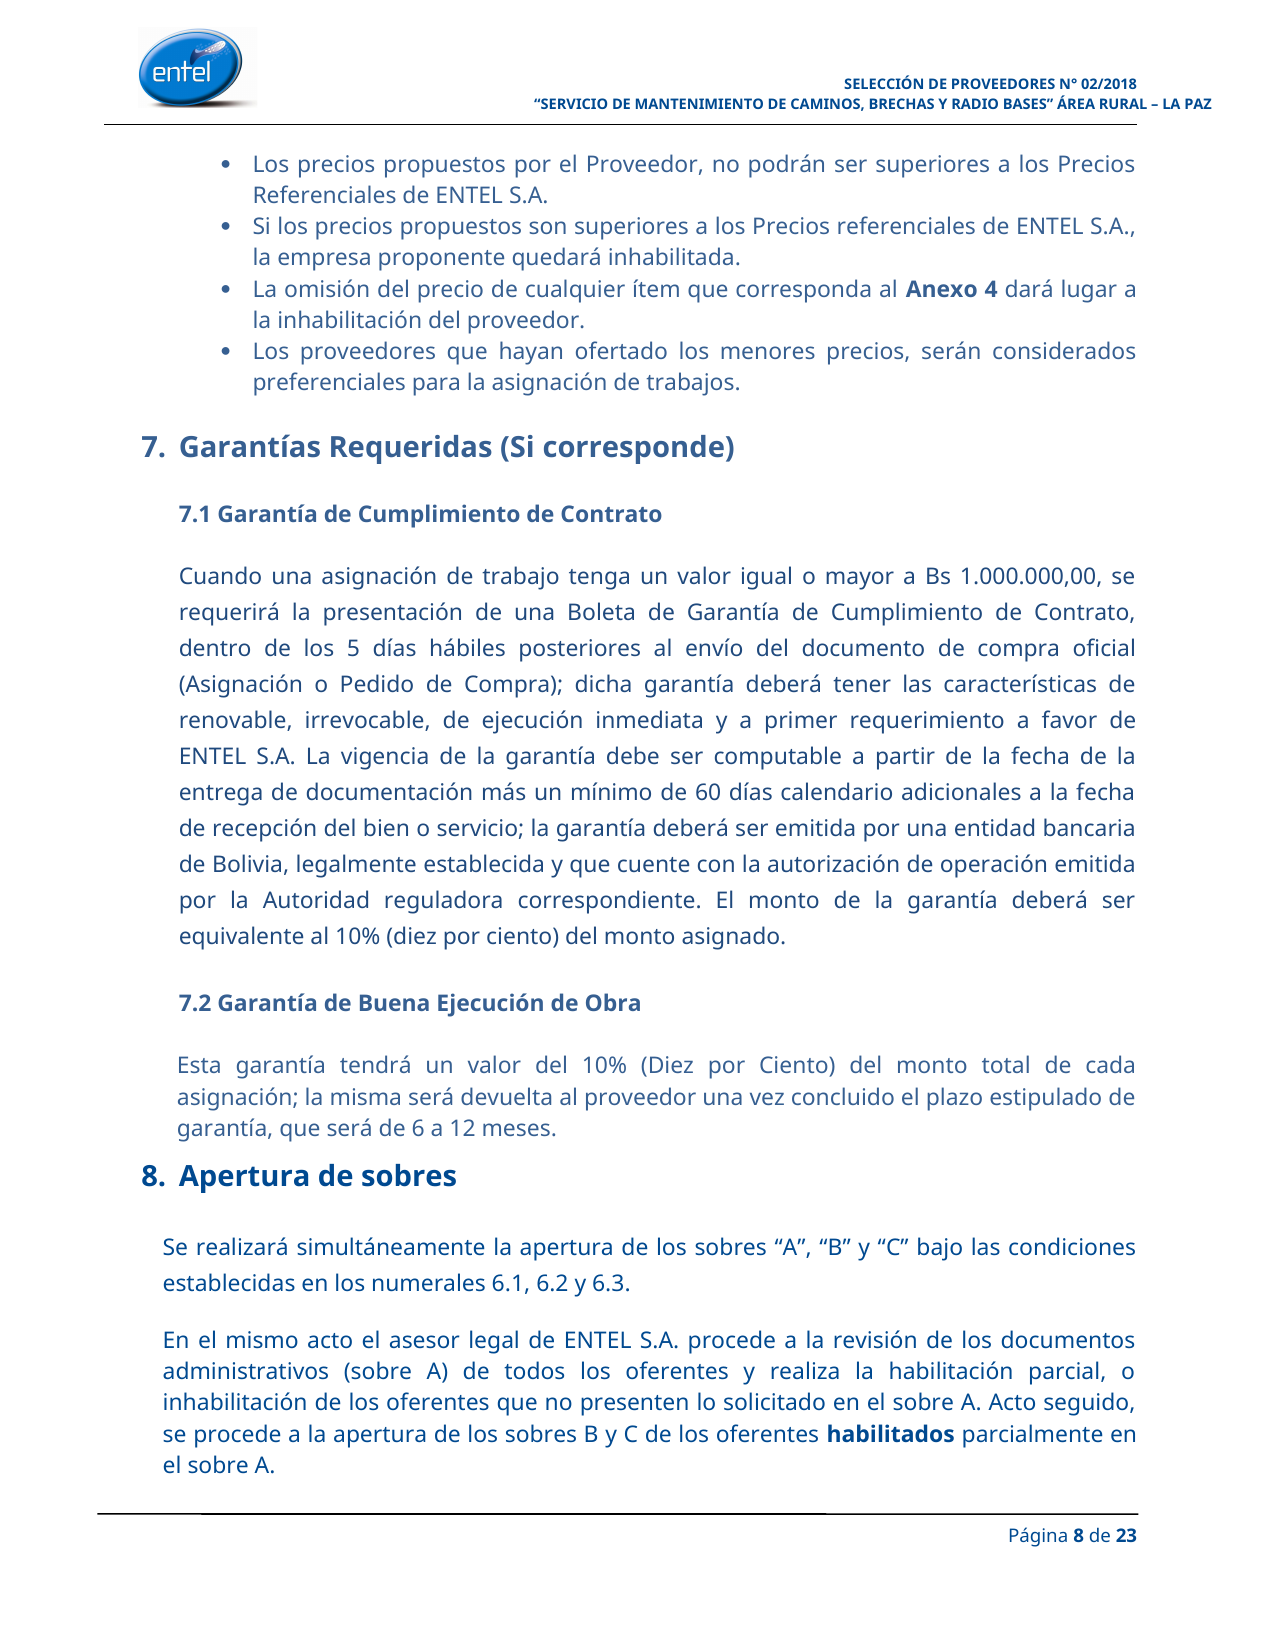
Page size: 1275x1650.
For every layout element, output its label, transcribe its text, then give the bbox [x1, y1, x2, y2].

picture [138, 27, 258, 108]
list Se realizará simultáneamente la apertura de los sobres “A”, “B” y “C” bajo las condiciones establecidas en los numerales 6.1, 6.2 y 6.3. [162, 1231, 1137, 1298]
list Si los precios propuestos son superiores a los Precios referenciales de ENTEL S.A., la empresa proponente quedará inhabilitada. [222, 210, 1137, 273]
list Garantías Requeridas (Si corresponde) [141, 427, 1137, 466]
list Los proveedores que hayan ofertado los menores precios, serán considerados preferenciales para la asignación de trabajos. [222, 335, 1137, 398]
list 7.2 Garantía de Buena Ejecución de Obra [178, 987, 1137, 1018]
list Cuando una asignación de trabajo tenga un valor igual o mayor a Bs 1.000.000,00, se requerirá la presentación de una Boleta de Garantía de Cumplimiento de Contrato, dentro de los 5 días hábiles posteriores al envío del documento de compra oficial (Asignación o Pedido de Compra); dicha garantía deberá tener las características de renovable, irrevocable, de ejecución inmediata y a primer requerimiento a favor de ENTEL S.A. La vigencia de la garantía debe ser computable a partir de la fecha de la entrega de documentación más un mínimo de 60 días calendario adicionales a la fecha de recepción del bien o servicio; la garantía deberá ser emitida por una entidad bancaria de Bolivia, legalmente establecida y que cuente con la autorización de operación emitida por la Autoridad reguladora correspondiente. El monto de la garantía deberá ser equivalente al 10% (diez por ciento) del monto asignado. [178, 560, 1137, 951]
text Esta garantía tendrá un valor del 10% (Diez por Ciento) del monto total de cada asignación; la misma será devuelta al proveedor una vez concluido el plazo estipulado de garantía, que será de 6 a 12 meses. [177, 1049, 1137, 1143]
list La omisión del precio de cualquier ítem que corresponda al Anexo 4 dará lugar a la inhabilitación del proveedor. [222, 273, 1137, 335]
list Los precios propuestos por el Proveedor, no podrán ser superiores a los Precios Referenciales de ENTEL S.A. [222, 148, 1137, 210]
list 7.1 Garantía de Cumplimiento de Contrato [178, 498, 1137, 529]
list Apertura de sobres [141, 1156, 1137, 1195]
text En el mismo acto el asesor legal de ENTEL S.A. procede a la revisión de los documentos administrativos (sobre A) de todos los oferentes y realiza la habilitación parcial, o inhabilitación de los oferentes que no presenten lo solicitado en el sobre A. Acto seguido, se procede a la apertura de los sobres B y C de los oferentes habilitados parcialmente en el sobre A. [162, 1324, 1137, 1480]
